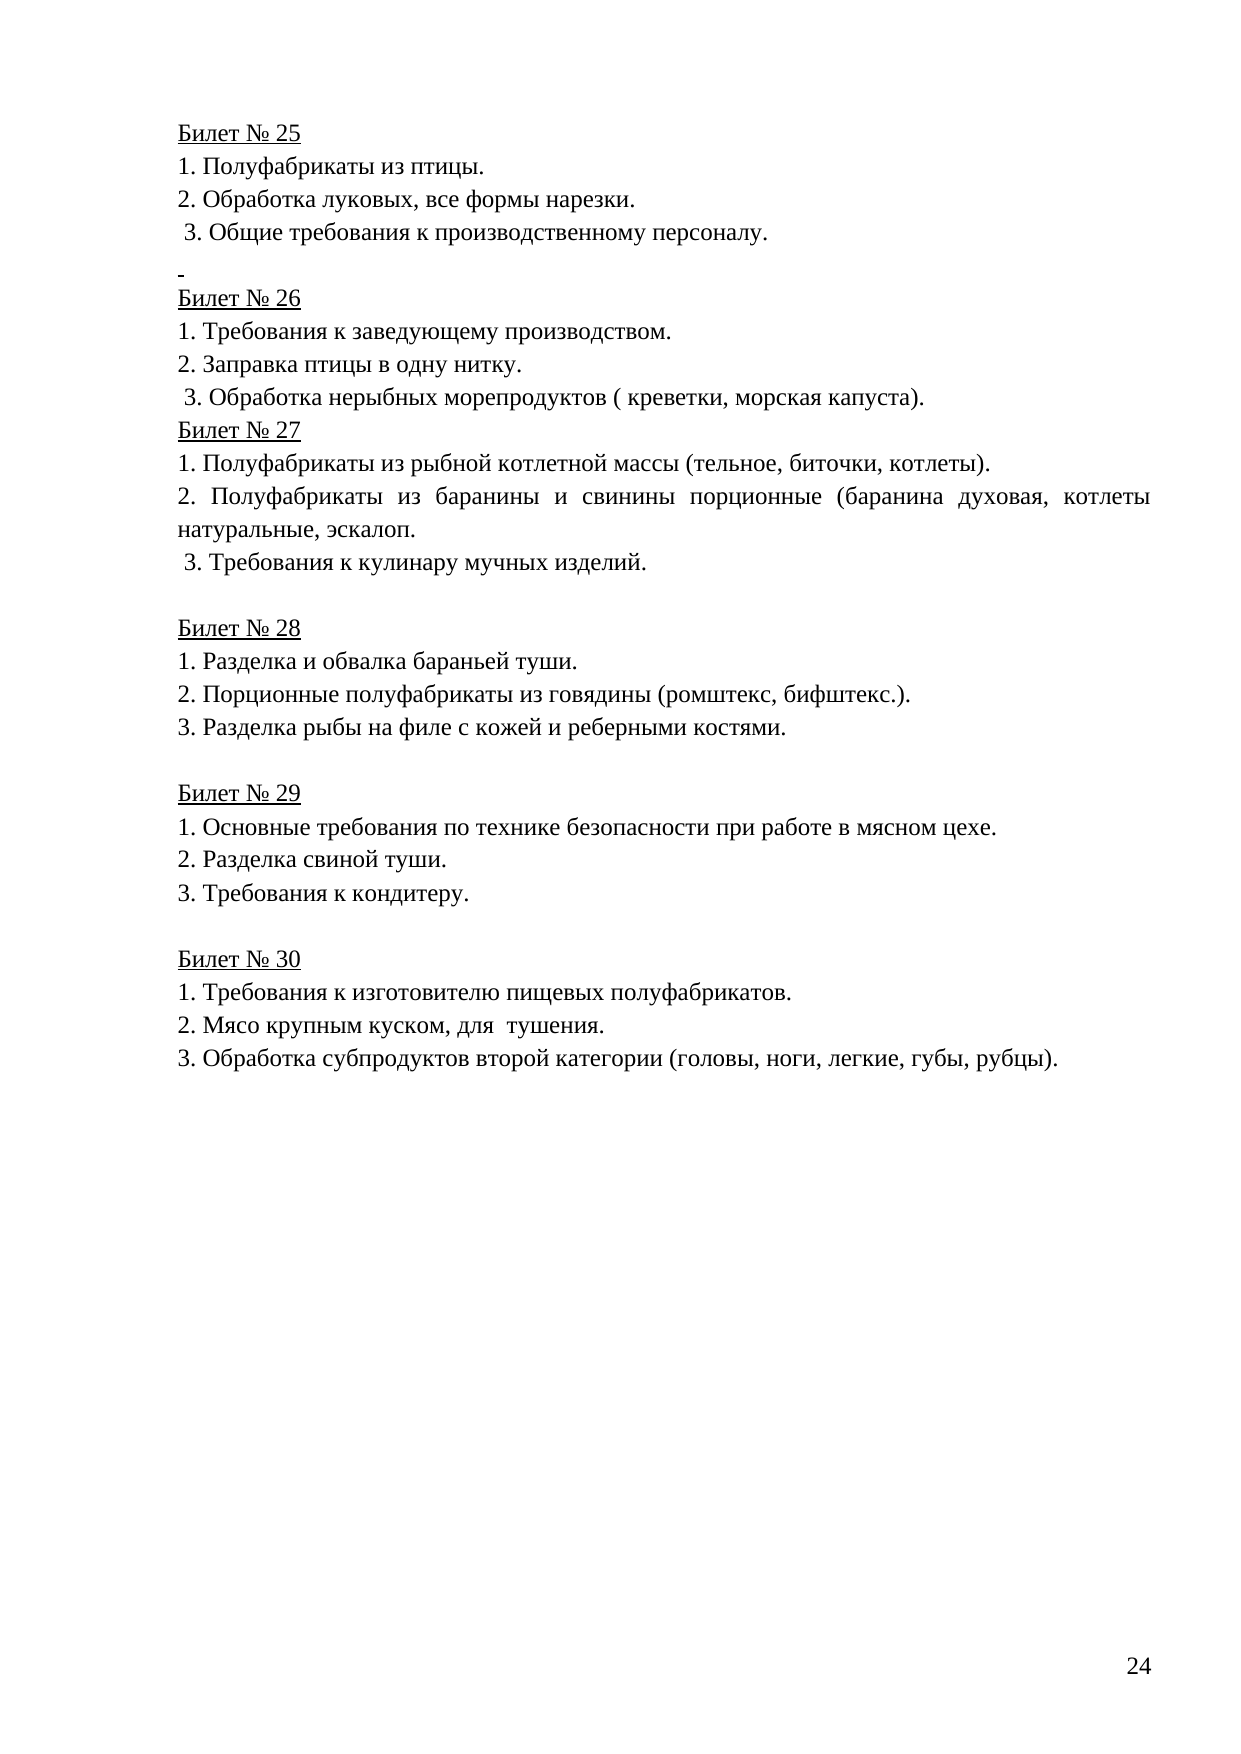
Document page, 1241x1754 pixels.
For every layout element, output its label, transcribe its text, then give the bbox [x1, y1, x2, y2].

list 1. Полуфабрикаты из рыбной котлетной массы (тельное, биточки, котлеты). [177, 448, 1152, 477]
list 3. Общие требования к производственному персоналу. [177, 217, 1152, 246]
list 3. Требования к кондитеру. [177, 878, 1152, 906]
list 1. Полуфабрикаты из птицы. [177, 151, 1152, 180]
list 1. Требования к изготовителю пищевых полуфабрикатов. [177, 977, 1152, 1005]
list 2. Мясо крупным куском, для тушения. [177, 1010, 1152, 1038]
list 1. Требования к заведующему производством. [177, 316, 1152, 345]
text Билет № 30 [177, 944, 1152, 972]
list 2. Полуфабрикаты из баранины и свинины порционные (баранина духовая, котлеты натуральные, эскалоп. [177, 481, 1152, 543]
list 3. Обработка субпродуктов второй категории (головы, ноги, легкие, губы, рубцы). [177, 1043, 1152, 1071]
list 2. Порционные полуфабрикаты из говядины (ромштекс, бифштекс.). [177, 679, 1152, 708]
list 2. Обработка луковых, все формы нарезки. [177, 184, 1152, 213]
text Билет № 26 [177, 283, 1152, 312]
list 3. Обработка нерыбных морепродуктов ( креветки, морская капуста). [177, 382, 1152, 411]
list 2. Заправка птицы в одну нитку. [177, 349, 1152, 378]
text Билет № 27 [177, 415, 1152, 444]
text Билет № 28 [177, 613, 1152, 642]
list 1. Разделка и обвалка бараньей туши. [177, 646, 1152, 675]
text Билет № 29 [177, 778, 1152, 807]
list 3. Разделка рыбы на филе с кожей и реберными костями. [177, 712, 1152, 741]
list 1. Основные требования по технике безопасности при работе в мясном цехе. [177, 812, 1152, 840]
list 2. Разделка свиной туши. [177, 844, 1152, 873]
text Билет № 25 [177, 118, 1152, 147]
list 3. Требования к кулинару мучных изделий. [177, 547, 1152, 576]
